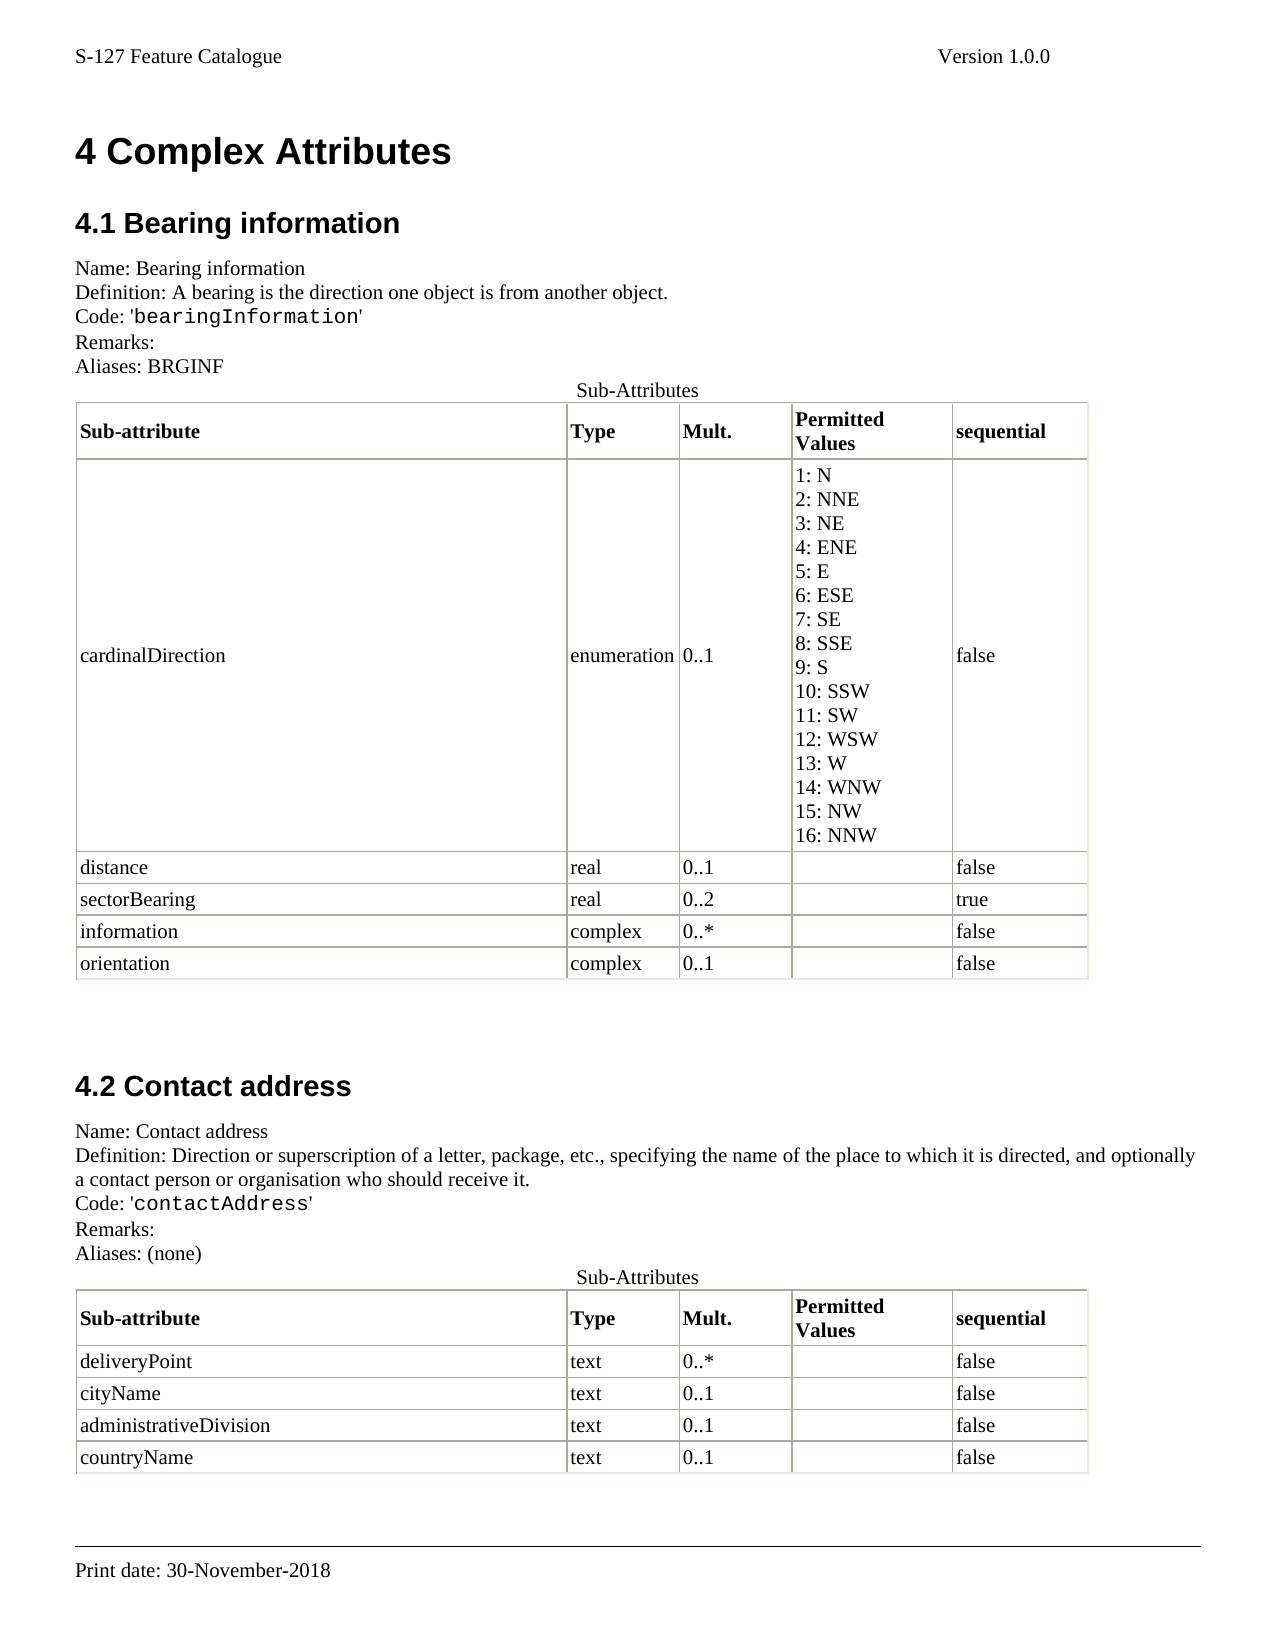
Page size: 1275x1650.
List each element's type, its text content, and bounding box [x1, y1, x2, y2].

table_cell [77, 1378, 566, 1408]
subtitle 4 Complex Attributes [75, 129, 1200, 172]
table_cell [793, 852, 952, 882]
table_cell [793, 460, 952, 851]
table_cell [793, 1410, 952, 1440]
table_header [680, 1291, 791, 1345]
text Name: Bearing information Definition: A bearing is the direction one object is from another object. Code: 'bearingInformation' Remarks: Aliases: BRGINF [75, 256, 1200, 378]
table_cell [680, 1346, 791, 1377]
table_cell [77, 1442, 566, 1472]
text Sub-Attributes [75, 1265, 1200, 1289]
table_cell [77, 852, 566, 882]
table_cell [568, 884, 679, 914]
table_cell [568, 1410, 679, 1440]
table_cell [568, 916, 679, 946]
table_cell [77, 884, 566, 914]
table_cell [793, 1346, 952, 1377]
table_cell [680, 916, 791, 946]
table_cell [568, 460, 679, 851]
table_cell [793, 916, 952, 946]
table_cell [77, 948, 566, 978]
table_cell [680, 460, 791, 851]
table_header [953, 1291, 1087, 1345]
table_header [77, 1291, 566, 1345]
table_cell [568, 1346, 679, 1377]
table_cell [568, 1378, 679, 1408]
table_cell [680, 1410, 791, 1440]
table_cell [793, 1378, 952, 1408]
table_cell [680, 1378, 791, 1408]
subtitle 4.1 Bearing information [75, 206, 1200, 239]
text Sub-Attributes [75, 378, 1200, 402]
subtitle 4.2 Contact address [75, 1068, 1200, 1102]
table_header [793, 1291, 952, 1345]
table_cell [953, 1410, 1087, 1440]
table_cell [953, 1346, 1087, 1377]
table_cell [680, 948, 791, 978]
text Name: Contact address Definition: Direction or superscription of a letter, package, etc., specifying the name of the place to which it is directed, and optionally a contact person or organisation who should receive it. Code: 'contactAddress' Remarks: Aliases: (none) [75, 1119, 1200, 1265]
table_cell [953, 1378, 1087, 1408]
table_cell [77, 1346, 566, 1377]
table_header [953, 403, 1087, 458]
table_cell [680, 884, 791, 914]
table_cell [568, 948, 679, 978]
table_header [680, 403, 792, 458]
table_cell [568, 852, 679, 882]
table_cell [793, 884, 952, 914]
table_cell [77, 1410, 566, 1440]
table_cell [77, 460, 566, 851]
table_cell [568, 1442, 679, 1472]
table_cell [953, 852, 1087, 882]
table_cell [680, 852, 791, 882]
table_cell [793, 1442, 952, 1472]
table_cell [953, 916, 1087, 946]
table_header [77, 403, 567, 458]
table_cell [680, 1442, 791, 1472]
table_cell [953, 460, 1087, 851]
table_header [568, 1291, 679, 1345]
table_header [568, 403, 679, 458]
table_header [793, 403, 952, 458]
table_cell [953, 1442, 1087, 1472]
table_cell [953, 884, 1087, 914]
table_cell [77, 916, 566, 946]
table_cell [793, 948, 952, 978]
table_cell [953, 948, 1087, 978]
